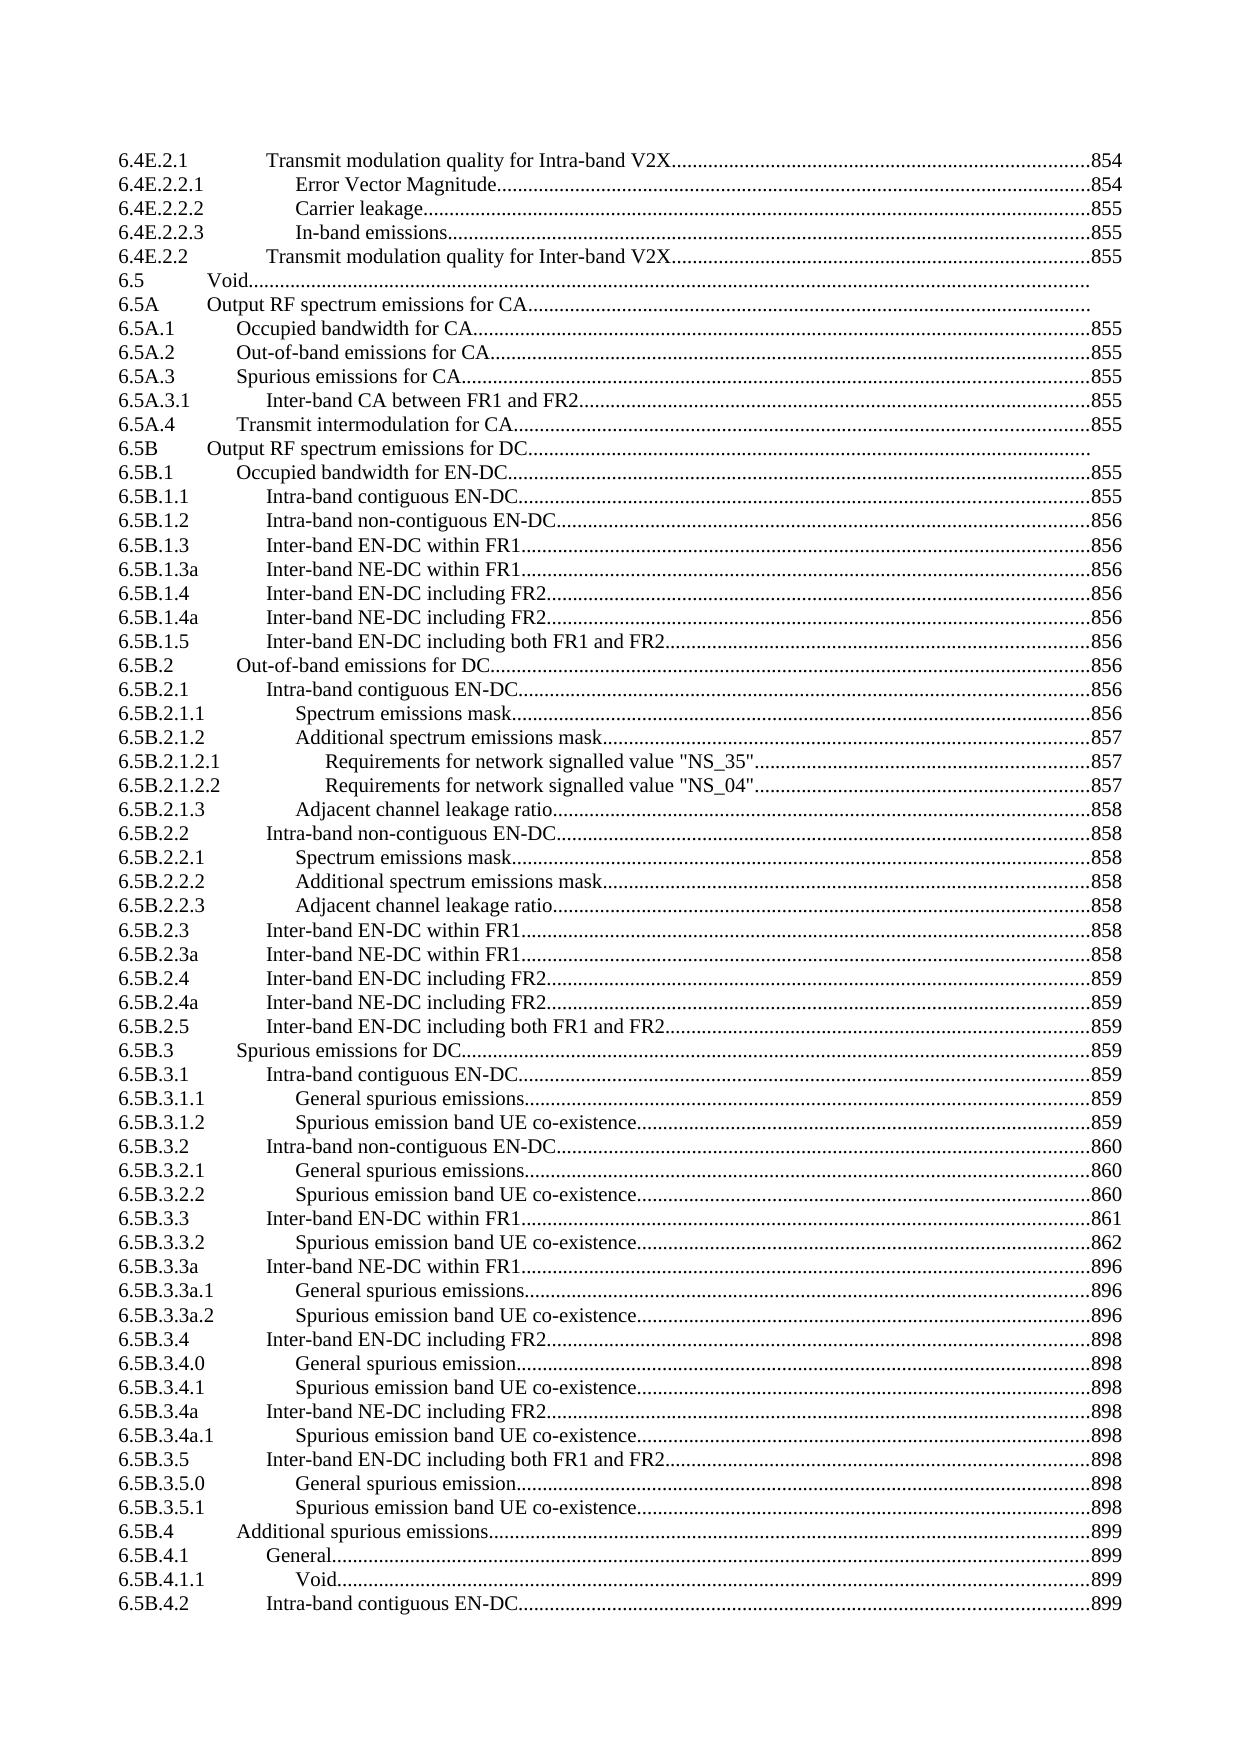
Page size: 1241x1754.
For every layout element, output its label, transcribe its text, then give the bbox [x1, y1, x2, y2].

text 6.5B.1.3 Inter-band EN-DC within FR1 856 [118, 532, 1122, 557]
text 6.5B.2.1.1 Spectrum emissions mask 856 [118, 701, 1122, 725]
text 6.5B.2.2.3 Adjacent channel leakage ratio 858 [118, 893, 1122, 917]
text 6.5B.2.4 Inter-band EN-DC including FR2 859 [118, 966, 1122, 990]
text 6.5B.3.3 Inter-band EN-DC within FR1 861 [118, 1206, 1122, 1230]
text 6.5B.3.3a.2 Spurious emission band UE co-existence 896 [118, 1302, 1122, 1327]
text 6.5B Output RF spectrum emissions for DC 855 [118, 436, 1078, 460]
text 6.5B.1.1 Intra-band contiguous EN-DC 855 [118, 484, 1122, 508]
text 6.5A.2 Out-of-band emissions for CA 855 [118, 340, 1122, 364]
text 6.5B.3.2.1 General spurious emissions 860 [118, 1158, 1122, 1182]
text 6.5B.3.3a.1 General spurious emissions 896 [118, 1278, 1122, 1302]
text 6.5B.1.4a Inter-band NE-DC including FR2 856 [118, 605, 1122, 629]
text 6.5B.3.4.1 Spurious emission band UE co-existence 898 [118, 1375, 1122, 1399]
text 6.4E.2.1 Transmit modulation quality for Intra-band V2X 854 [118, 147, 1122, 172]
text 6.5B.2.1.2 Additional spectrum emissions mask 857 [118, 725, 1122, 749]
text 6.5B.2.2.2 Additional spectrum emissions mask 858 [118, 869, 1122, 893]
text 6.5B.3.4a Inter-band NE-DC including FR2 898 [118, 1399, 1122, 1423]
text 6.4E.2.2.3 In-band emissions 855 [118, 220, 1122, 244]
text 6.5A.3.1 Inter-band CA between FR1 and FR2 855 [118, 388, 1122, 412]
text 6.5B.2.2.1 Spectrum emissions mask 858 [118, 845, 1122, 869]
text 6.5B.3.1 Intra-band contiguous EN-DC 859 [118, 1062, 1122, 1086]
text 6.5A.1 Occupied bandwidth for CA 855 [118, 316, 1122, 340]
text 6.4E.2.2.1 Error Vector Magnitude 854 [118, 172, 1122, 196]
text 6.5B.1.3a Inter-band NE-DC within FR1 856 [118, 557, 1122, 581]
text 6.5B.3.3a Inter-band NE-DC within FR1 896 [118, 1254, 1122, 1278]
text 6.5B.2.1.2.1 Requirements for network signalled value "NS_35" 857 [118, 749, 1122, 773]
text 6.5B.3.1.1 General spurious emissions 859 [118, 1086, 1122, 1110]
text 6.4E.2.2.2 Carrier leakage 855 [118, 196, 1122, 220]
text 6.5A.3 Spurious emissions for CA 855 [118, 364, 1122, 388]
text 6.4E.2.2 Transmit modulation quality for Inter-band V2X 855 [118, 244, 1122, 268]
text 6.5B.4.2 Intra-band contiguous EN-DC 899 [118, 1591, 1122, 1615]
text 6.5B.2.1.3 Adjacent channel leakage ratio 858 [118, 797, 1122, 821]
text 6.5B.2.2 Intra-band non-contiguous EN-DC 858 [118, 821, 1122, 845]
text 6.5B.3.4a.1 Spurious emission band UE co-existence 898 [118, 1423, 1122, 1447]
text 6.5B.3.3.2 Spurious emission band UE co-existence 862 [118, 1230, 1122, 1254]
text 6.5 Void 855 [118, 268, 1078, 292]
text 6.5B.2.1.2.2 Requirements for network signalled value "NS_04" 857 [118, 773, 1122, 797]
text 6.5B.2.5 Inter-band EN-DC including both FR1 and FR2 859 [118, 1014, 1122, 1038]
text 6.5B.1.2 Intra-band non-contiguous EN-DC 856 [118, 508, 1122, 532]
text 6.5B.3 Spurious emissions for DC 859 [118, 1038, 1122, 1062]
text 6.5A Output RF spectrum emissions for CA 855 [118, 292, 1078, 316]
text 6.5B.2.4a Inter-band NE-DC including FR2 859 [118, 990, 1122, 1014]
text 6.5B.3.2 Intra-band non-contiguous EN-DC 860 [118, 1134, 1122, 1158]
text 6.5B.4 Additional spurious emissions 899 [118, 1519, 1122, 1543]
text 6.5A.4 Transmit intermodulation for CA 855 [118, 412, 1122, 436]
text 6.5B.2.3 Inter-band EN-DC within FR1 858 [118, 917, 1122, 942]
text 6.5B.2 Out-of-band emissions for DC 856 [118, 653, 1122, 677]
text 6.5B.1 Occupied bandwidth for EN-DC 855 [118, 460, 1122, 484]
text 6.5B.4.1.1 Void 899 [118, 1567, 1122, 1591]
text 6.5B.3.5.0 General spurious emission 898 [118, 1471, 1122, 1495]
text 6.5B.3.5 Inter-band EN-DC including both FR1 and FR2 898 [118, 1447, 1122, 1471]
text 6.5B.4.1 General 899 [118, 1543, 1122, 1567]
text 6.5B.3.1.2 Spurious emission band UE co-existence 859 [118, 1110, 1122, 1134]
text 6.5B.3.5.1 Spurious emission band UE co-existence 898 [118, 1495, 1122, 1519]
text 6.5B.3.4.0 General spurious emission 898 [118, 1351, 1122, 1375]
text 6.5B.3.2.2 Spurious emission band UE co-existence 860 [118, 1182, 1122, 1206]
text 6.5B.3.4 Inter-band EN-DC including FR2 898 [118, 1327, 1122, 1351]
text 6.5B.2.1 Intra-band contiguous EN-DC 856 [118, 677, 1122, 701]
text 6.5B.1.5 Inter-band EN-DC including both FR1 and FR2 856 [118, 629, 1122, 653]
text 6.5B.1.4 Inter-band EN-DC including FR2 856 [118, 581, 1122, 605]
text 6.5B.2.3a Inter-band NE-DC within FR1 858 [118, 942, 1122, 966]
